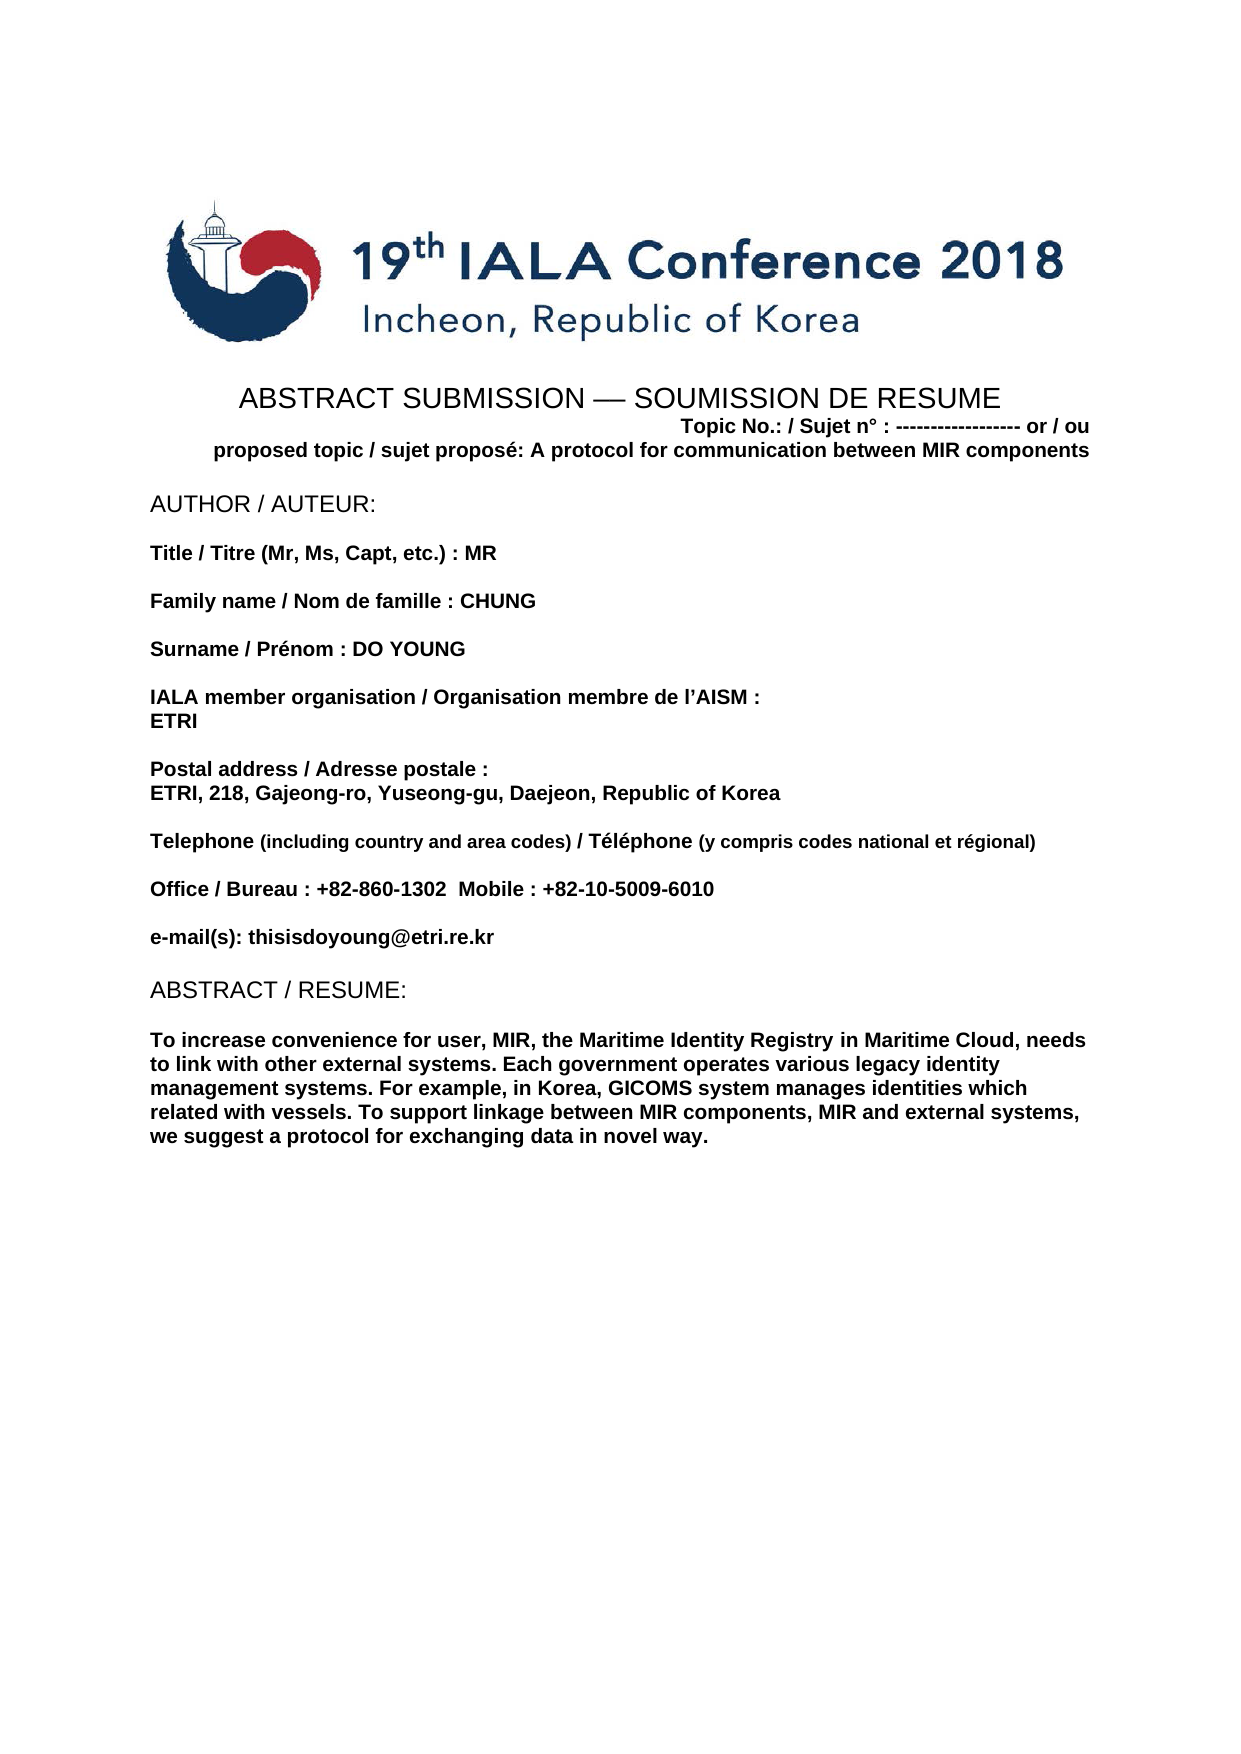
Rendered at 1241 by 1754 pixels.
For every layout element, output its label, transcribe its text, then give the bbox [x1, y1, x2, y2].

text Surname / Prénom : DO YOUNG [150, 637, 1090, 661]
text Office / Bureau : +82-860-1302 Mobile : +82-10-5009-6010 [150, 877, 1090, 901]
text ABSTRACT SUBMISSION –– SOUMISSION DE RESUME [150, 381, 1090, 414]
text Title / Titre (Mr, Ms, Capt, etc.) : MR [150, 541, 1090, 565]
text proposed topic / sujet proposé: A protocol for communication between MIR components [150, 438, 1090, 462]
text Topic No.: / Sujet n° : ------------------ or / ou [150, 414, 1090, 438]
text Telephone (including country and area codes) / Téléphone (y compris codes national et régional) [150, 829, 1090, 853]
text ETRI, 218, Gajeong-ro, Yuseong-gu, Daejeon, Republic of Korea [150, 781, 1090, 805]
text Postal address / Adresse postale : [150, 757, 1090, 781]
text Family name / Nom de famille : CHUNG [150, 589, 1090, 613]
picture [150, 177, 1091, 381]
text ABSTRACT / RESUME: [150, 976, 1090, 1004]
text ETRI [150, 709, 1090, 733]
text IALA member organisation / Organisation membre de l’AISM : [150, 685, 1090, 709]
text To increase convenience for user, MIR, the Maritime Identity Registry in Maritime Cloud, needs to link with other external systems. Each government operates various legacy identity management systems. For example, in Korea, GICOMS system manages identities which related with vessels. To support linkage between MIR components, MIR and external systems, we suggest a protocol for exchanging data in novel way. [150, 1028, 1090, 1147]
text AUTHOR / AUTEUR: [150, 490, 1090, 517]
text e-mail(s): thisisdoyoung@etri.re.kr [150, 924, 1090, 948]
